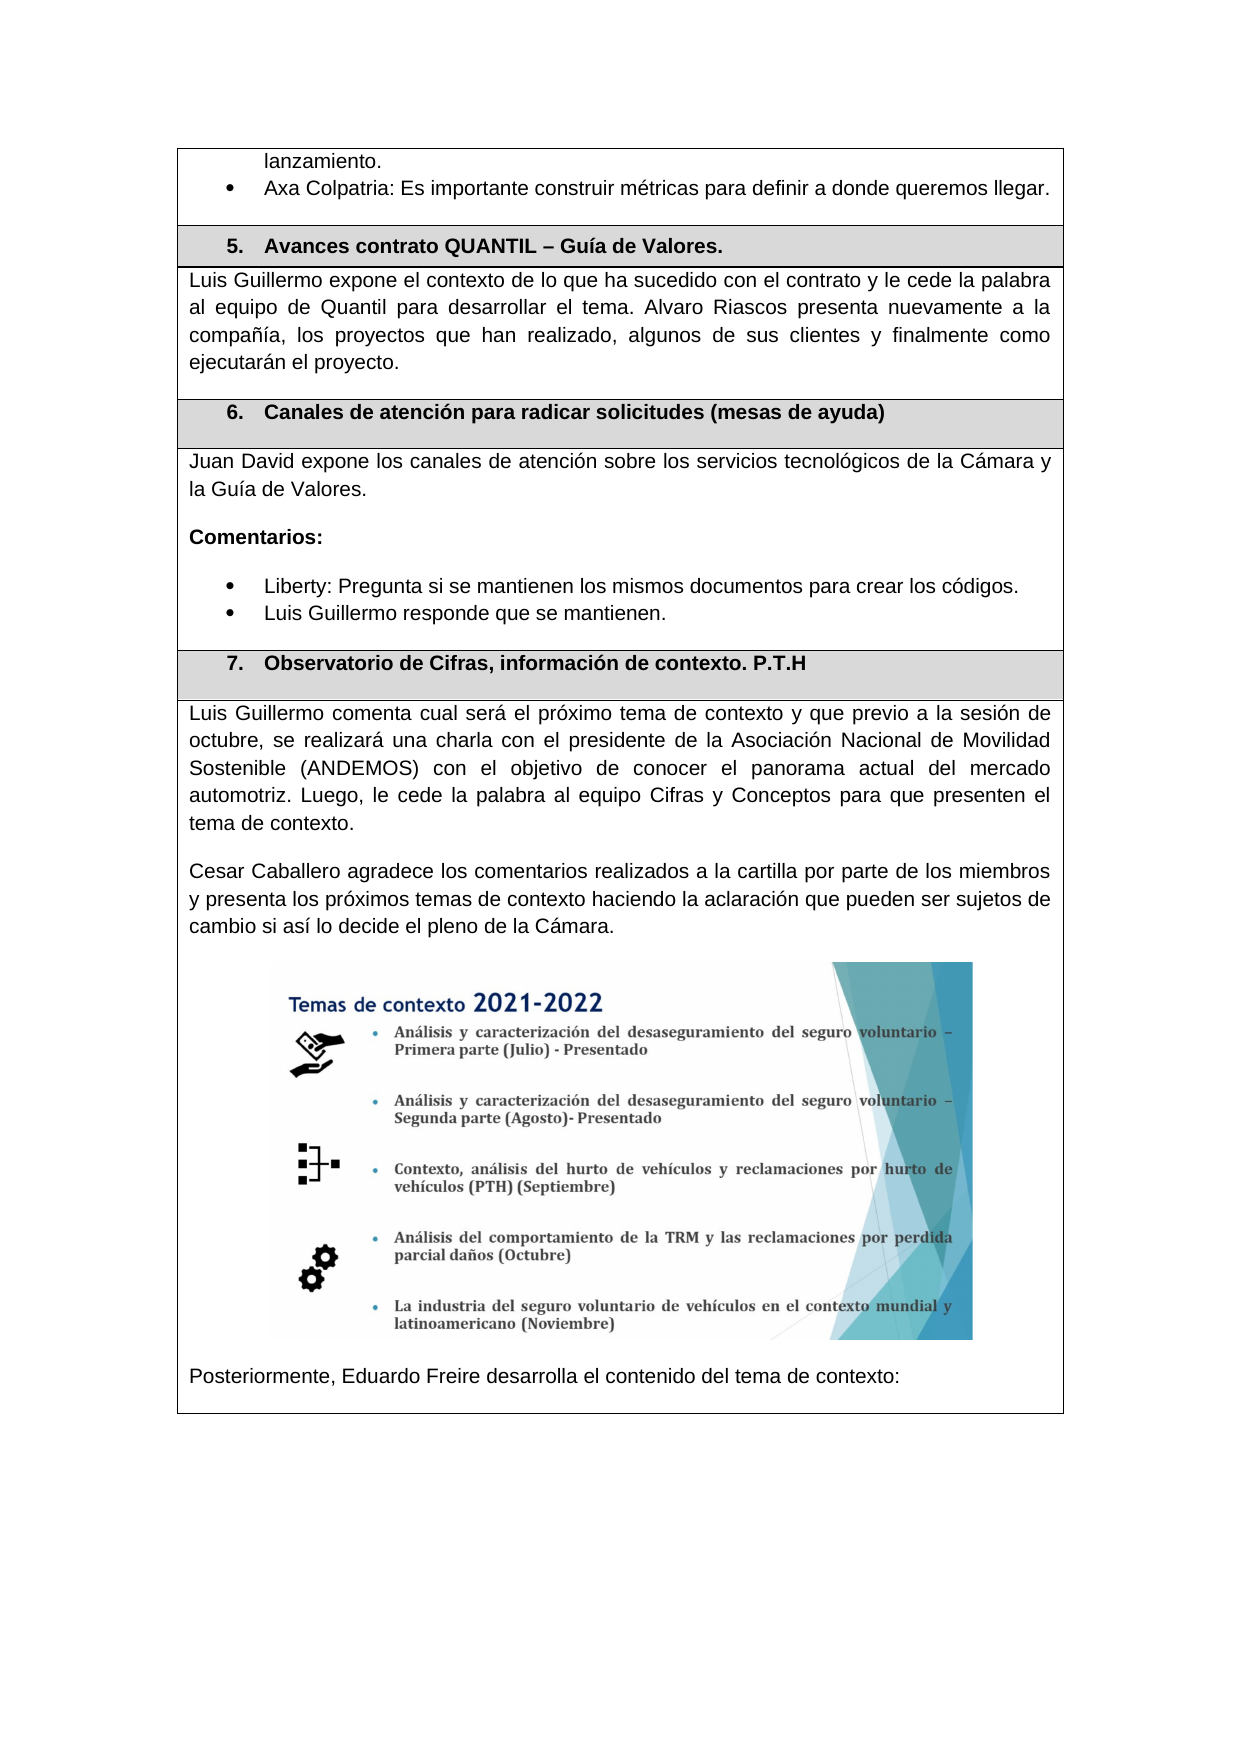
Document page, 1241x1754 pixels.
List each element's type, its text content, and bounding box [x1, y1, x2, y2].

picture [268, 962, 973, 1340]
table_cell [178, 701, 1063, 1413]
table_cell Observatorio de Cifras, información de contexto. P.T.H [178, 651, 1063, 699]
table_cell Avances contrato QUANTIL – Guía de Valores. [178, 226, 1063, 266]
table_cell Canales de atención para radicar solicitudes (mesas de ayuda) [178, 400, 1063, 448]
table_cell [178, 149, 1063, 225]
table_cell Luis Guillermo expone el contexto de lo que ha sucedido con el contrato y le cede la palabra al equipo de Quantil para desarrollar el tema. Alvaro Riascos presenta nuevamente a la compañía, los proyectos que han realizado, algunos de sus clientes y finalmente como ejecutarán el proyecto. [178, 268, 1063, 398]
table_cell Juan David expone los canales de atención sobre los servicios tecnológicos de la Cámara y la Guía de Valores. Comentarios: Liberty: Pregunta si se mantienen los mismos documentos para crear los códigos. Luis Guillermo responde que se mantienen. [178, 449, 1063, 650]
